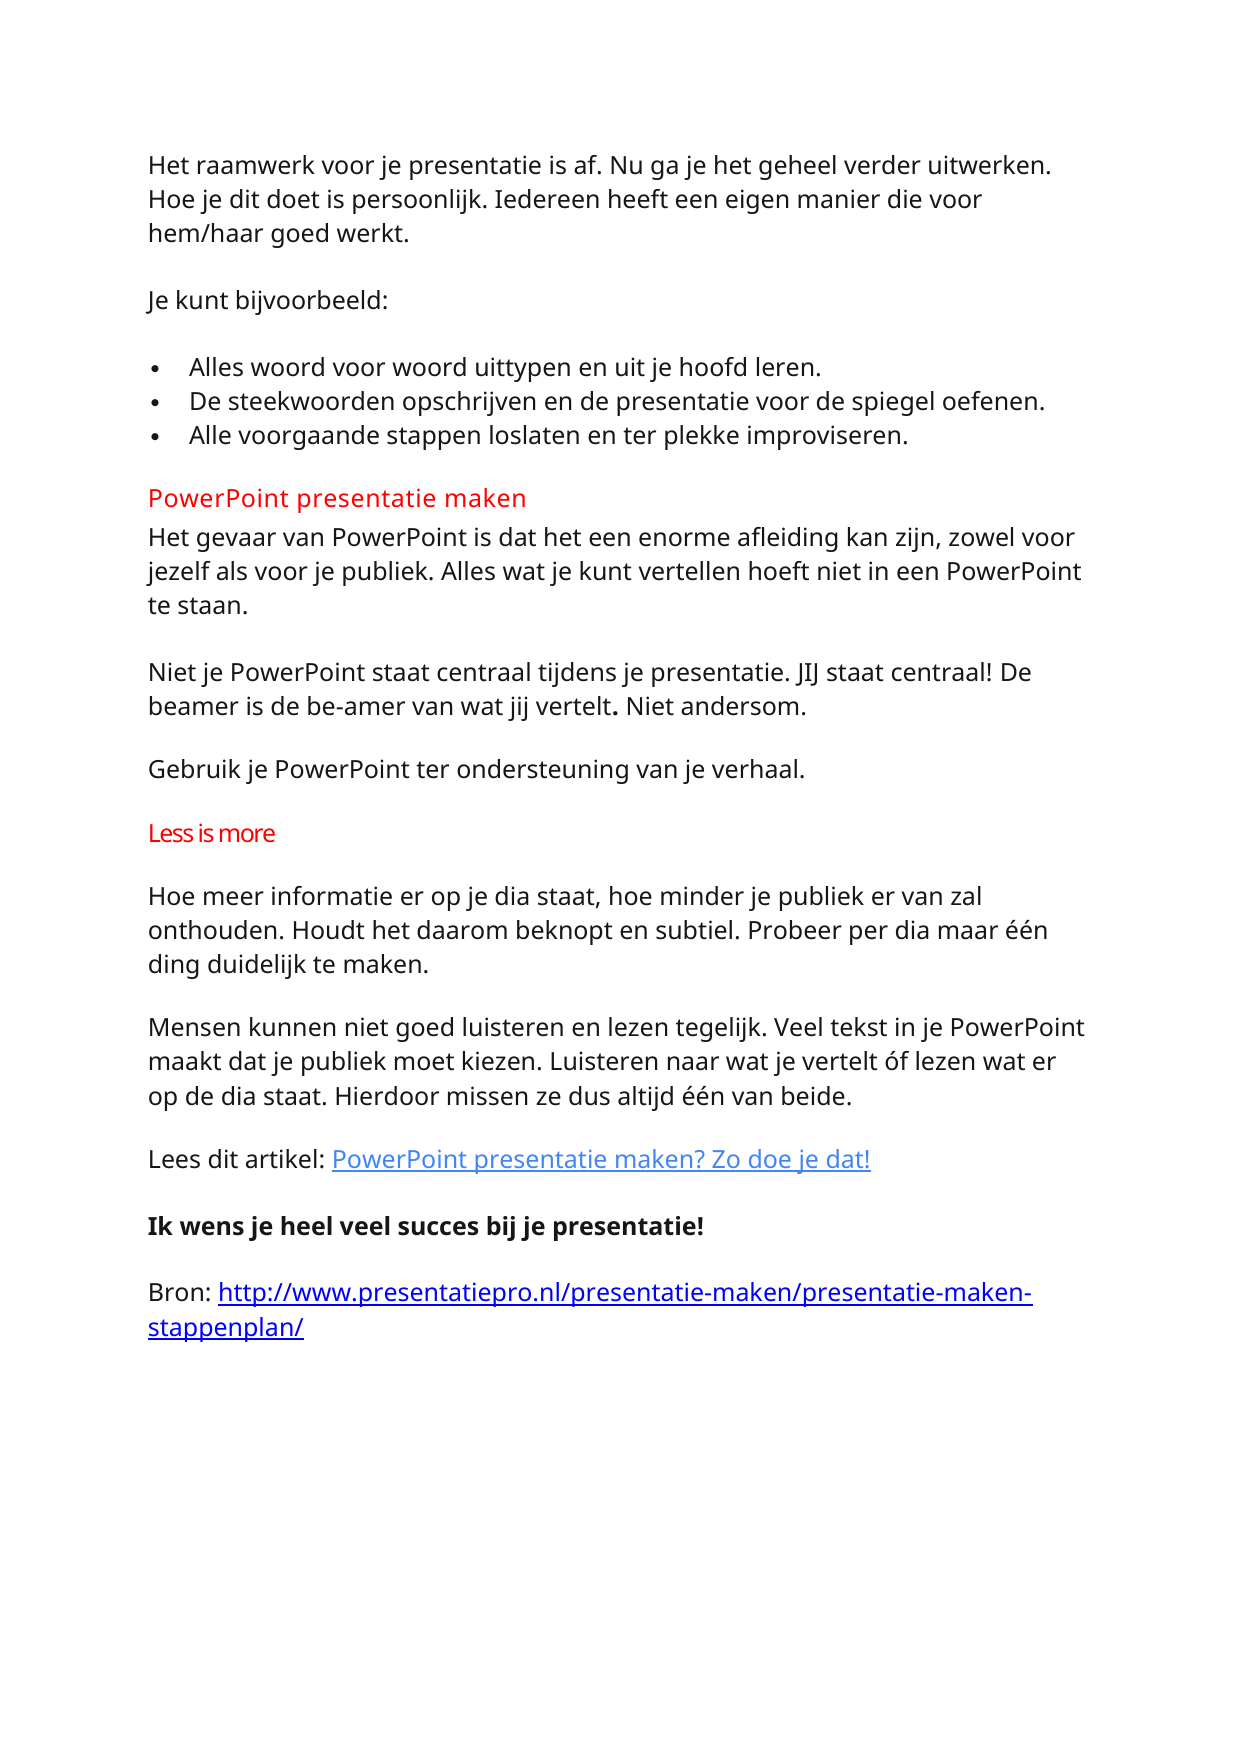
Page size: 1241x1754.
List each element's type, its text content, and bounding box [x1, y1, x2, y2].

text Lees dit artikel: PowerPoint presentatie maken? Zo doe je dat! [148, 1141, 1093, 1175]
list De steekwoorden opschrijven en de presentatie voor de spiegel oefenen. [151, 383, 1093, 418]
text Het raamwerk voor je presentatie is af. Nu ga je het geheel verder uitwerken. Hoe je dit doet is persoonlijk. Iedereen heeft een eigen manier die voor hem/haar goed werkt. [148, 148, 1093, 250]
list Alle voorgaande stappen loslaten en ter plekke improviseren. [151, 418, 1093, 452]
text Bron: http://www.presentatiepro.nl/presentatie-maken/presentatie-maken-stappenplan/ [148, 1275, 1093, 1343]
list Alles woord voor woord uittypen en uit je hoofd leren. [151, 349, 1093, 383]
text PowerPoint presentatie maken [148, 481, 1093, 515]
text Het gevaar van PowerPoint is dat het een enorme afleiding kan zijn, zowel voor jezelf als voor je publiek. Alles wat je kunt vertellen hoeft niet in een PowerPoint te staan. [148, 520, 1093, 622]
text Mensen kunnen niet goed luisteren en lezen tegelijk. Veel tekst in je PowerPoint maakt dat je publiek moet kiezen. Luisteren naar wat je vertelt óf lezen wat er op de dia staat. Hierdoor missen ze dus altijd één van beide. [148, 1010, 1093, 1112]
text Hoe meer informatie er op je dia staat, hoe minder je publiek er van zal onthouden. Houdt het daarom beknopt en subtiel. Probeer per dia maar één ding duidelijk te maken. [148, 879, 1093, 981]
text Niet je PowerPoint staat centraal tijdens je presentatie. JIJ staat centraal! De beamer is de be-amer van wat jij vertelt. Niet andersom. [148, 655, 1093, 723]
text Gebruik je PowerPoint ter ondersteuning van je verhaal. [148, 752, 1093, 786]
text Je kunt bijvoorbeeld: [148, 283, 1093, 317]
text Ik wens je heel veel succes bij je presentatie! [148, 1208, 1093, 1242]
subtitle Less is more [148, 815, 1093, 849]
